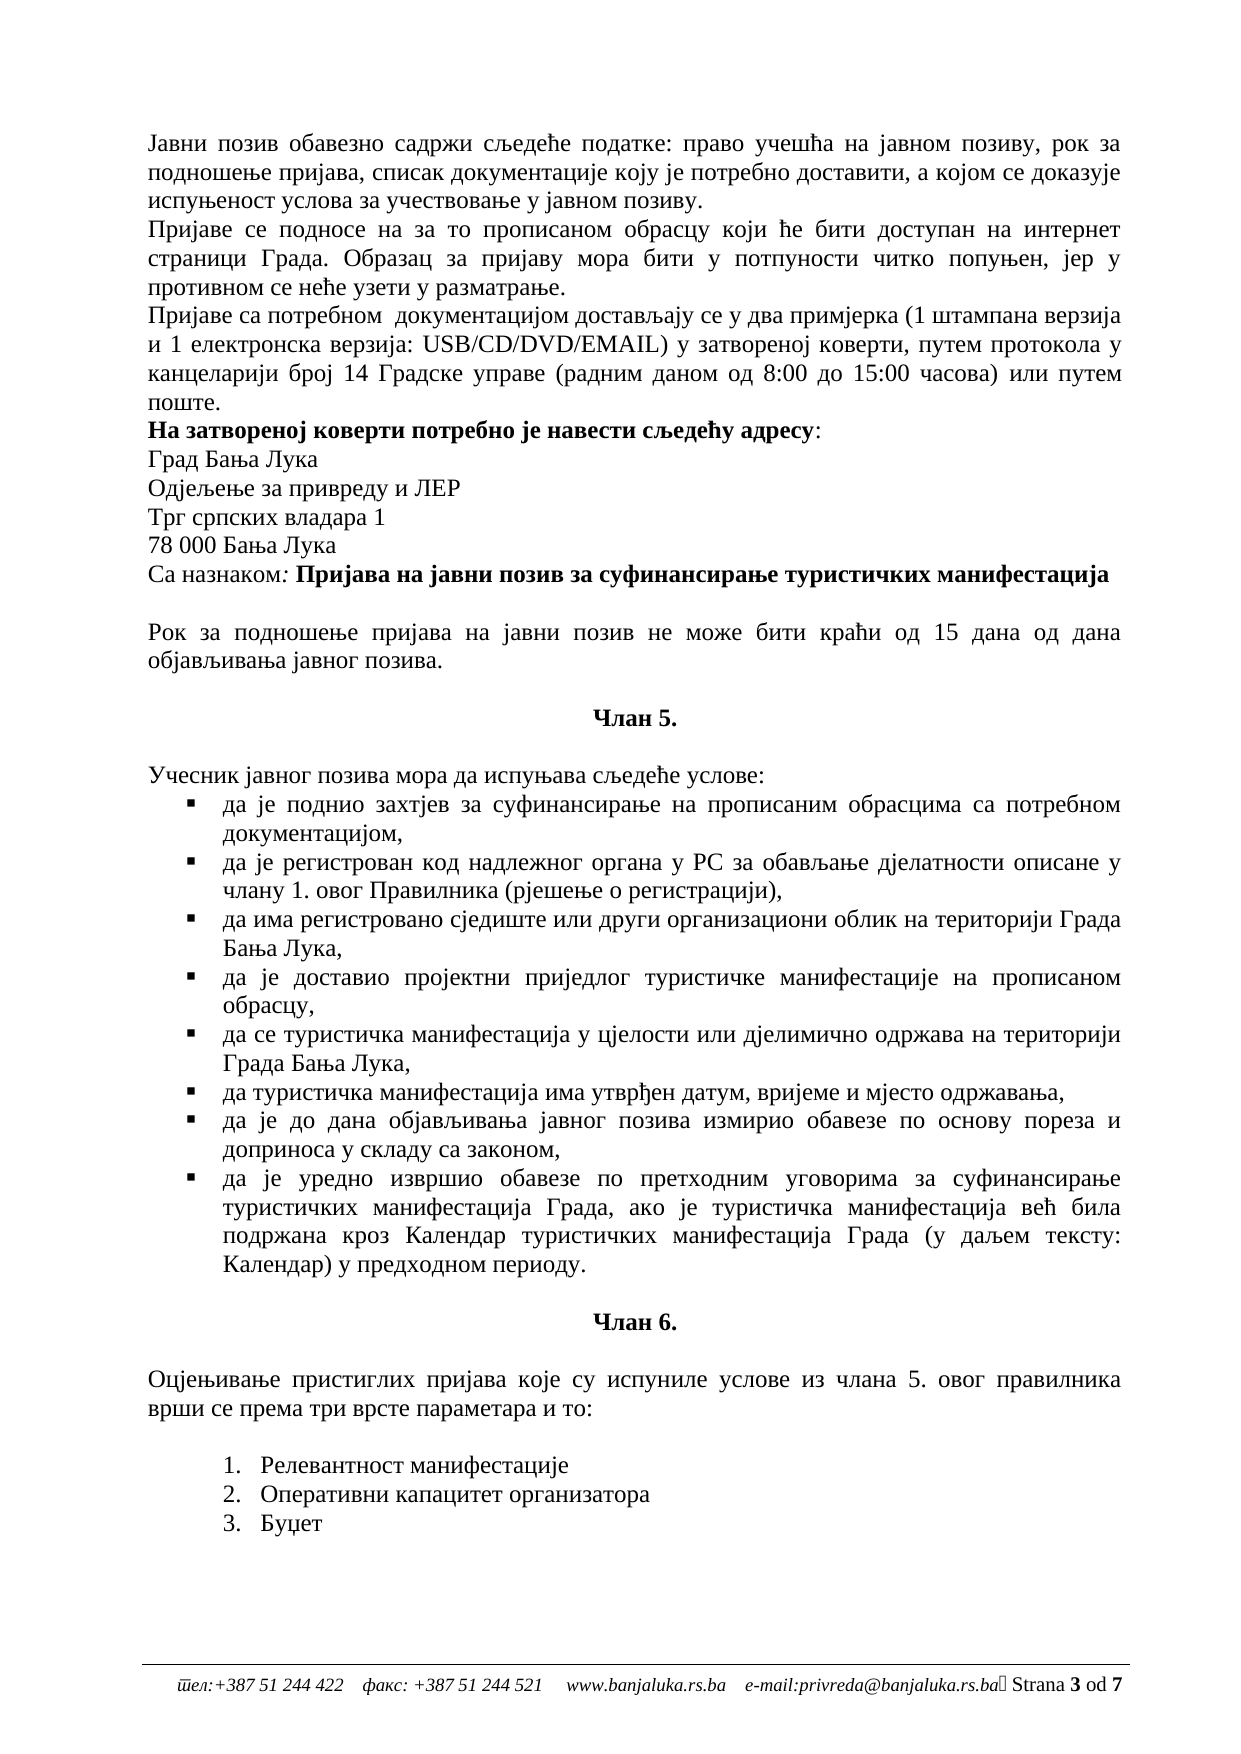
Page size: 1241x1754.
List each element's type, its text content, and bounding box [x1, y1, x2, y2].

list да је регистрован код надлежног органа у РС за обављање дјелатности описане у члану 1. овог Правилника (рјешење о регистрацији), [185, 847, 1122, 904]
list да је до дана објављивања јавног позива измирио обавезе по основу пореза и доприноса у складу са законом, [185, 1106, 1122, 1163]
text Пријаве са потребном документацијом достављају се у два примјерка (1 штампана верзија и 1 електронска верзија: USB/CD/DVD/EMAIL) у затвореној коверти, путем протокола у канцеларији број 14 Градске управе (радним даном од 8:00 до 15:00 часова) или путем поште. [148, 301, 1122, 416]
list Оперативни капацитет организатора [223, 1479, 1122, 1508]
list да је уредно извршио обавезе по претходним уговорима за суфинансирање туристичких манифестација Града, ако је туристичка манифестација већ била подржана кроз Календар туристичких манифестација Града (у даљем тексту: Календар) у предходном периоду. [185, 1163, 1122, 1278]
list Релевантност манифестације [223, 1451, 1122, 1479]
text 78 000 Бања Лука [148, 531, 1122, 559]
text Град Бања Лука [148, 444, 1122, 473]
list да се туристичка манифестација у цјелости или дјелимично одржава на територији Града Бања Лука, [185, 1019, 1122, 1077]
list да има регистровано сједиште или други организациони облик на територији Града Бања Лука, [185, 904, 1122, 962]
text Рок за подношење пријава на јавни позив не може бити краћи од 15 дана од дана објављивања јавног позива. [148, 617, 1122, 674]
text Оцјењивање пристиглих пријава које су испуниле услове из члана 5. овог правилника врши се према три врсте параметара и то: [148, 1364, 1122, 1422]
list Буџет [223, 1508, 1122, 1537]
text Учесник јавног позива мора да испуњава сљедеће услове: [148, 761, 1122, 789]
text Са назнаком: Пријава на јавни позив за суфинансирање туристичких манифестација [148, 559, 1122, 588]
list да је доставио пројектни приједлог туристичке манифестације на прописаном обрасцу, [185, 962, 1122, 1019]
list Члан 6. [148, 1307, 1122, 1336]
text Јавни позив обавезно садржи сљедеће податке: право учешћа на јавном позиву, рок за подношење пријава, списак документације коју је потребно доставити, а којом се доказује испуњеност услова за учествовање у јавном позиву. [148, 128, 1122, 214]
list да туристичка манифестацијa има утврђен датум, вријеме и мјесто одржавања, [185, 1077, 1122, 1106]
list да је поднио захтјев за суфинансирање на прописаним обрасцима са потребном документацијом, [185, 789, 1122, 847]
text Пријаве се подносе на за то прописаном обрасцу који ће бити доступан на интернет страници Града. Образац за пријаву мора бити у потпуности читко попуњен, јер у противном се неће узети у разматрање. [148, 214, 1122, 301]
text На затвореној коверти потребно је навести сљедећу адресу: [148, 416, 1122, 444]
text Члан 5. [148, 703, 1122, 732]
text Одјељење за привреду и ЛЕР [148, 473, 1122, 502]
text Трг српских владара 1 [148, 502, 1122, 531]
